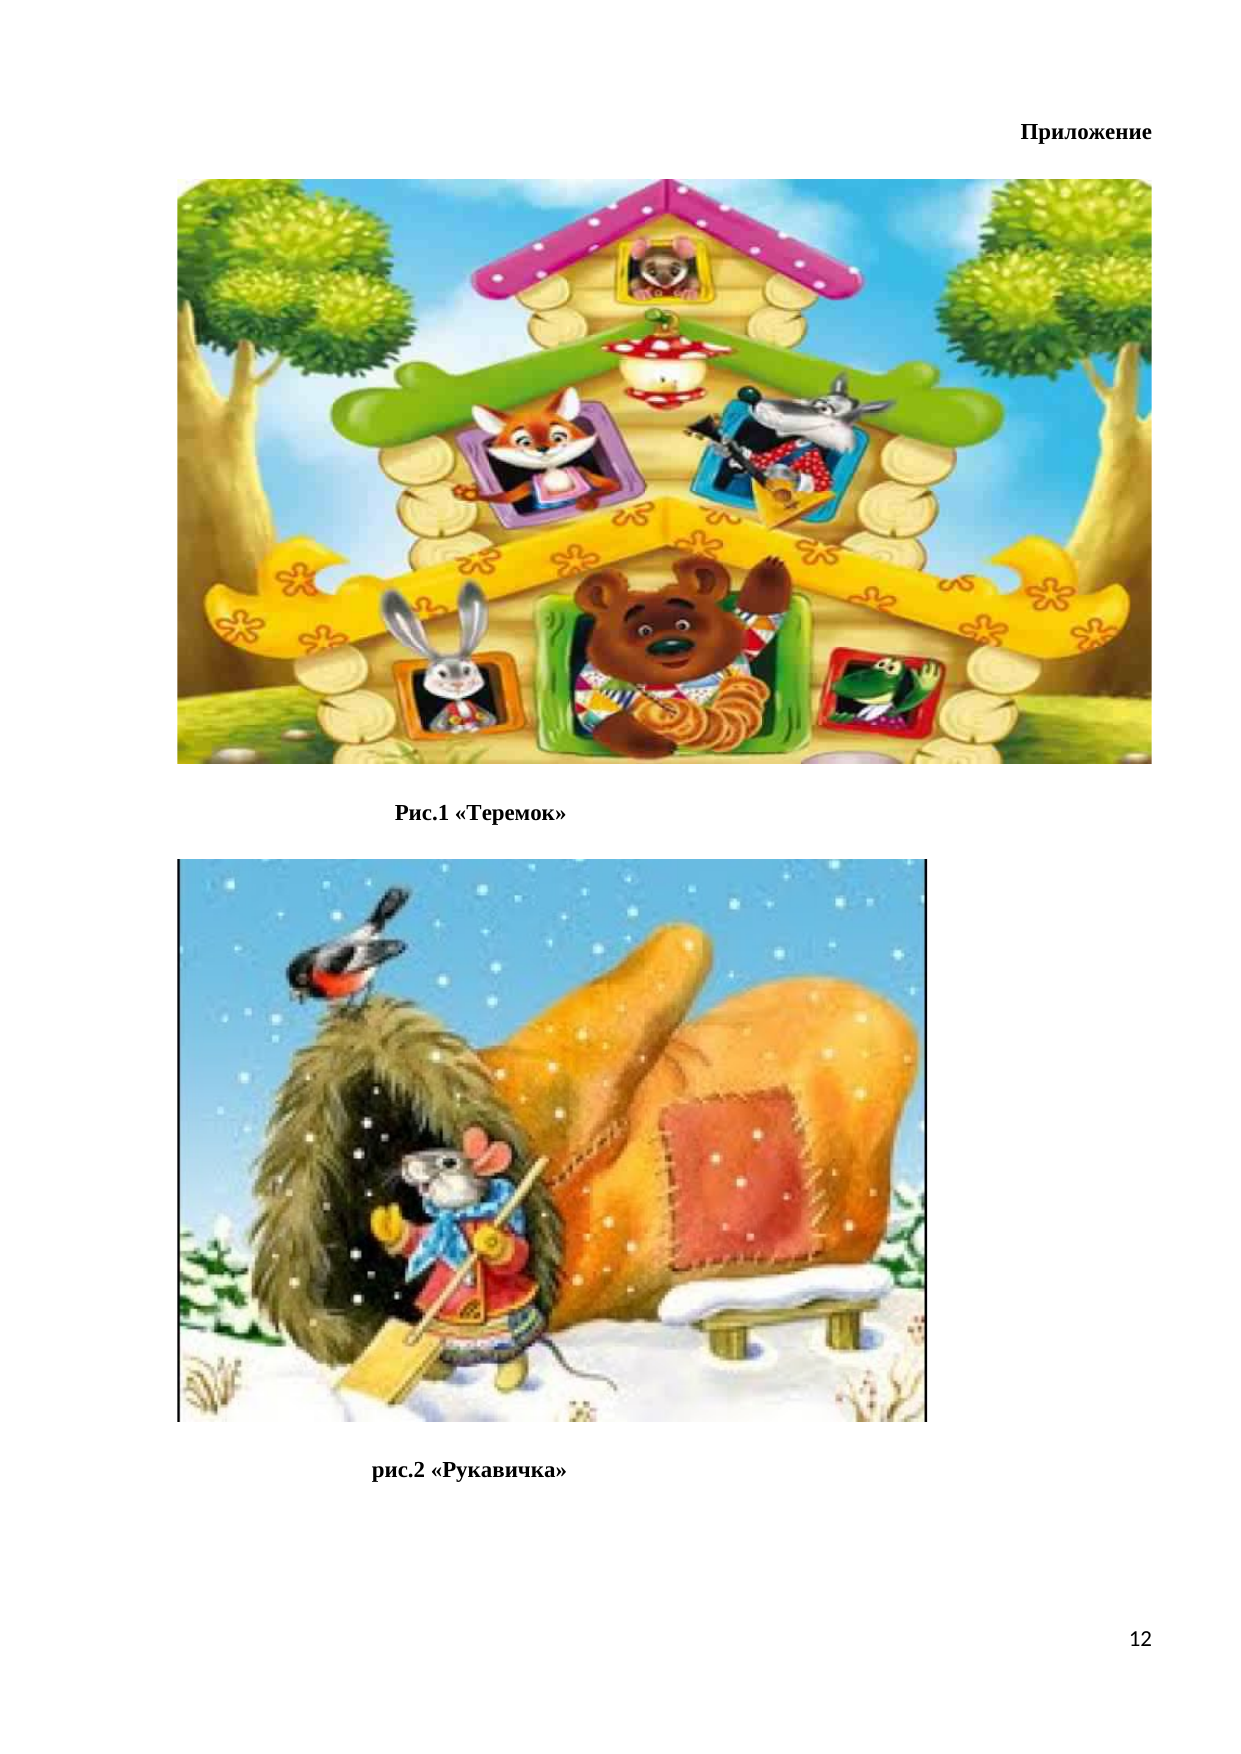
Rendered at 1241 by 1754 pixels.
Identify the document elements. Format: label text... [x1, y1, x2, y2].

picture [177, 859, 928, 1422]
picture [177, 179, 1152, 764]
text Приложение [177, 118, 1152, 144]
text рис.2 «Рукавичка» [177, 1456, 1152, 1483]
text Рис.1 «Теремок» [177, 799, 1152, 825]
